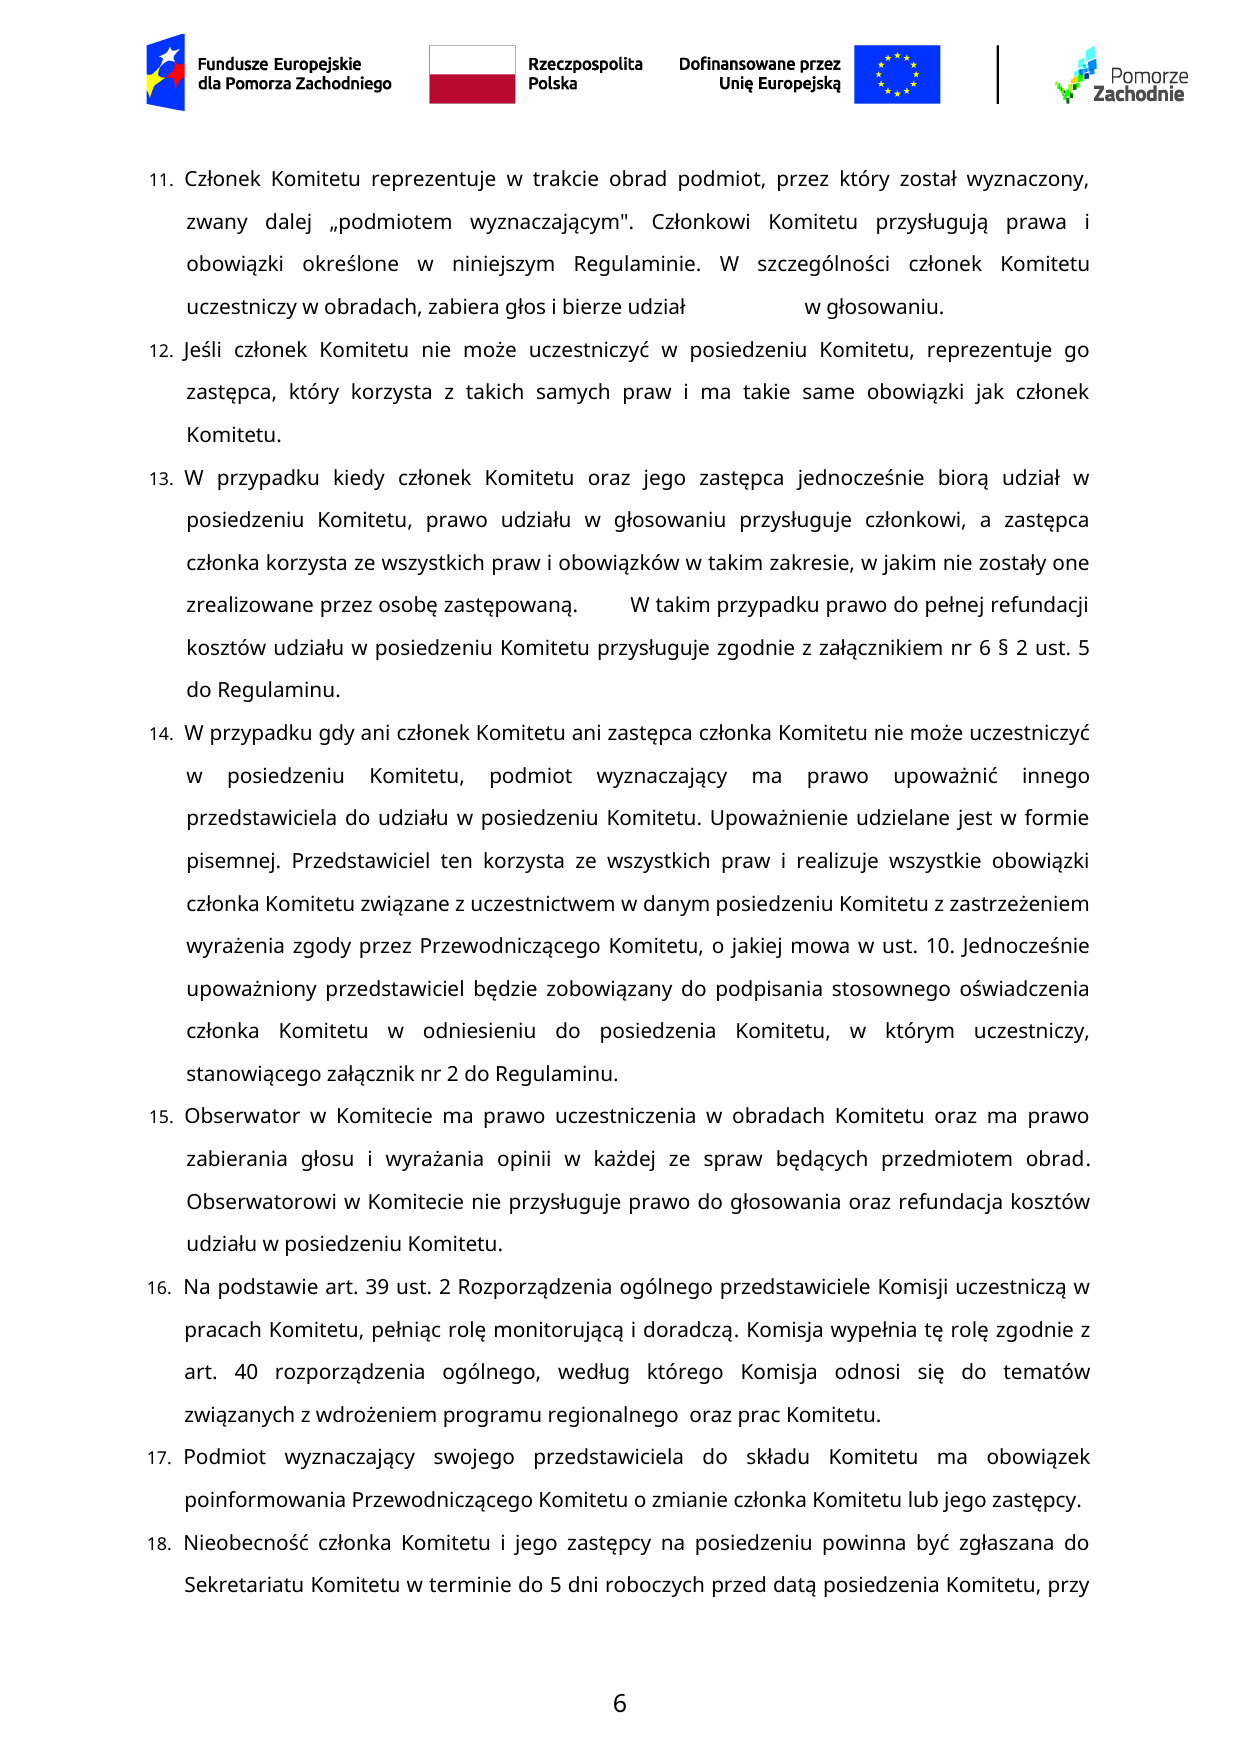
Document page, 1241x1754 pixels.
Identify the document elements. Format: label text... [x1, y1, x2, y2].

picture [146, 34, 1188, 111]
list Na podstawie art. 39 ust. 2 Rozporządzenia ogólnego przedstawiciele Komisji uczestniczą w pracach Komitetu, pełniąc rolę monitorującą i doradczą. Komisja wypełnia tę rolę zgodnie z art. 40 rozporządzenia ogólnego, według którego Komisja odnosi się do tematów związanych z wdrożeniem programu regionalnego oraz prac Komitetu. [147, 1272, 1091, 1428]
list Członek Komitetu reprezentuje w trakcie obrad podmiot, przez który został wyznaczony, zwany dalej „podmiotem wyznaczającym". Członkowi Komitetu przysługują prawa i obowiązki określone w niniejszym Regulaminie. W szczególności członek Komitetu uczestniczy w obradach, zabiera głos i bierze udział w głosowaniu. [149, 164, 1091, 321]
list Podmiot wyznaczający swojego przedstawiciela do składu Komitetu ma obowiązek poinformowania Przewodniczącego Komitetu o zmianie członka Komitetu lub jego zastępcy. [147, 1442, 1091, 1513]
list Obserwator w Komitecie ma prawo uczestniczenia w obradach Komitetu oraz ma prawo zabierania głosu i wyrażania opinii w każdej ze spraw będących przedmiotem obrad. Obserwatorowi w Komitecie nie przysługuje prawo do głosowania oraz refundacja kosztów udziału w posiedzeniu Komitetu. [149, 1102, 1091, 1258]
list W przypadku kiedy członek Komitetu oraz jego zastępca jednocześnie biorą udział w posiedzeniu Komitetu, prawo udziału w głosowaniu przysługuje członkowi, a zastępca członka korzysta ze wszystkich praw i obowiązków w takim zakresie, w jakim nie zostały one zrealizowane przez osobę zastępowaną. W takim przypadku prawo do pełnej refundacji kosztów udziału w posiedzeniu Komitetu przysługuje zgodnie z załącznikiem nr 6 § 2 ust. 5 do Regulaminu. [149, 463, 1091, 704]
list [147, 1528, 1091, 1599]
list Jeśli członek Komitetu nie może uczestniczyć w posiedzeniu Komitetu, reprezentuje go zastępca, który korzysta z takich samych praw i ma takie same obowiązki jak członek Komitetu. [149, 335, 1091, 448]
list W przypadku gdy ani członek Komitetu ani zastępca członka Komitetu nie może uczestniczyć w posiedzeniu Komitetu, podmiot wyznaczający ma prawo upoważnić innego przedstawiciela do udziału w posiedzeniu Komitetu. Upoważnienie udzielane jest w formie pisemnej. Przedstawiciel ten korzysta ze wszystkich praw i realizuje wszystkie obowiązki członka Komitetu związane z uczestnictwem w danym posiedzeniu Komitetu z zastrzeżeniem wyrażenia zgody przez Przewodniczącego Komitetu, o jakiej mowa w ust. 10. Jednocześnie upoważniony przedstawiciel będzie zobowiązany do podpisania stosownego oświadczenia członka Komitetu w odniesieniu do posiedzenia Komitetu, w którym uczestniczy, stanowiącego załącznik nr 2 do Regulaminu. [149, 718, 1091, 1087]
